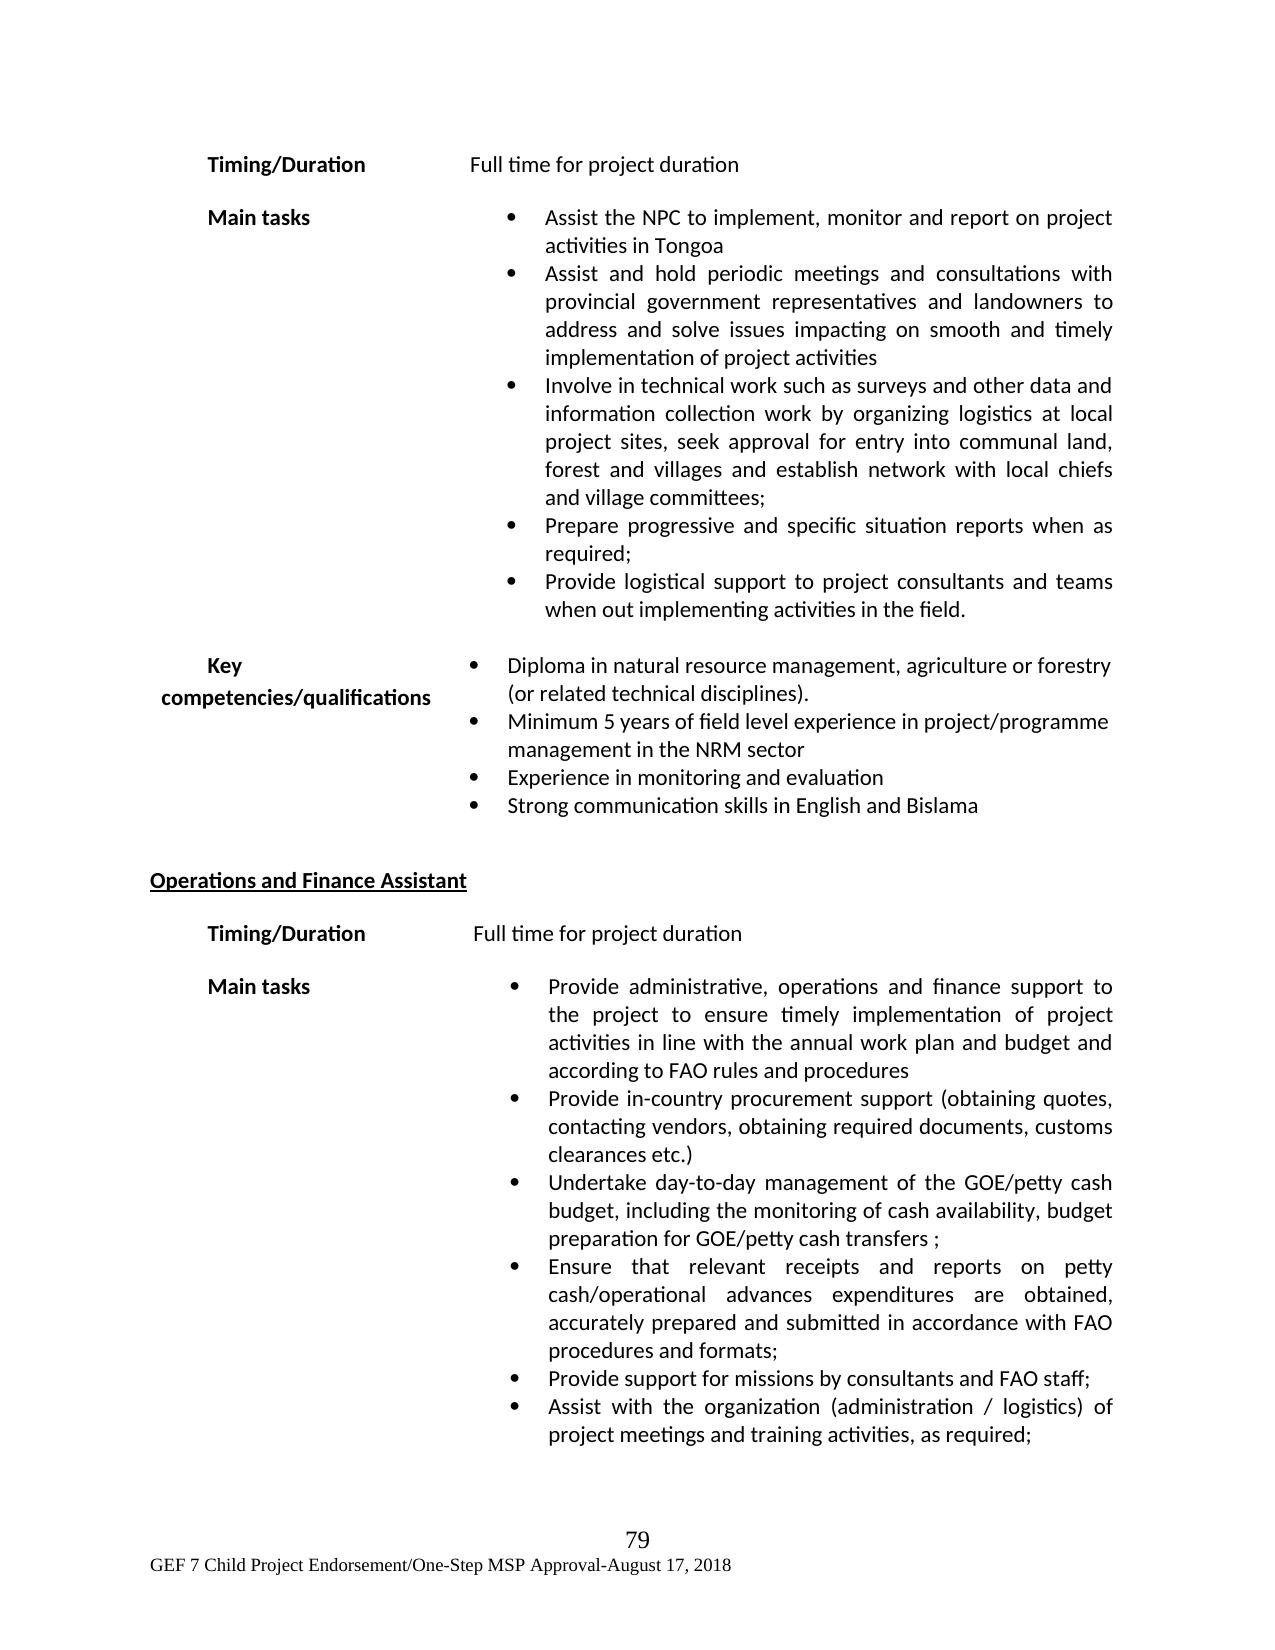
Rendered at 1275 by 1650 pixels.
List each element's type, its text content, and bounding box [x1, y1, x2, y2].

text Operations and Finance Assistant [150, 866, 1125, 894]
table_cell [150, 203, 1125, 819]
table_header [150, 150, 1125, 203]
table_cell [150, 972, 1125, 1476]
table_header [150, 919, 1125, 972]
